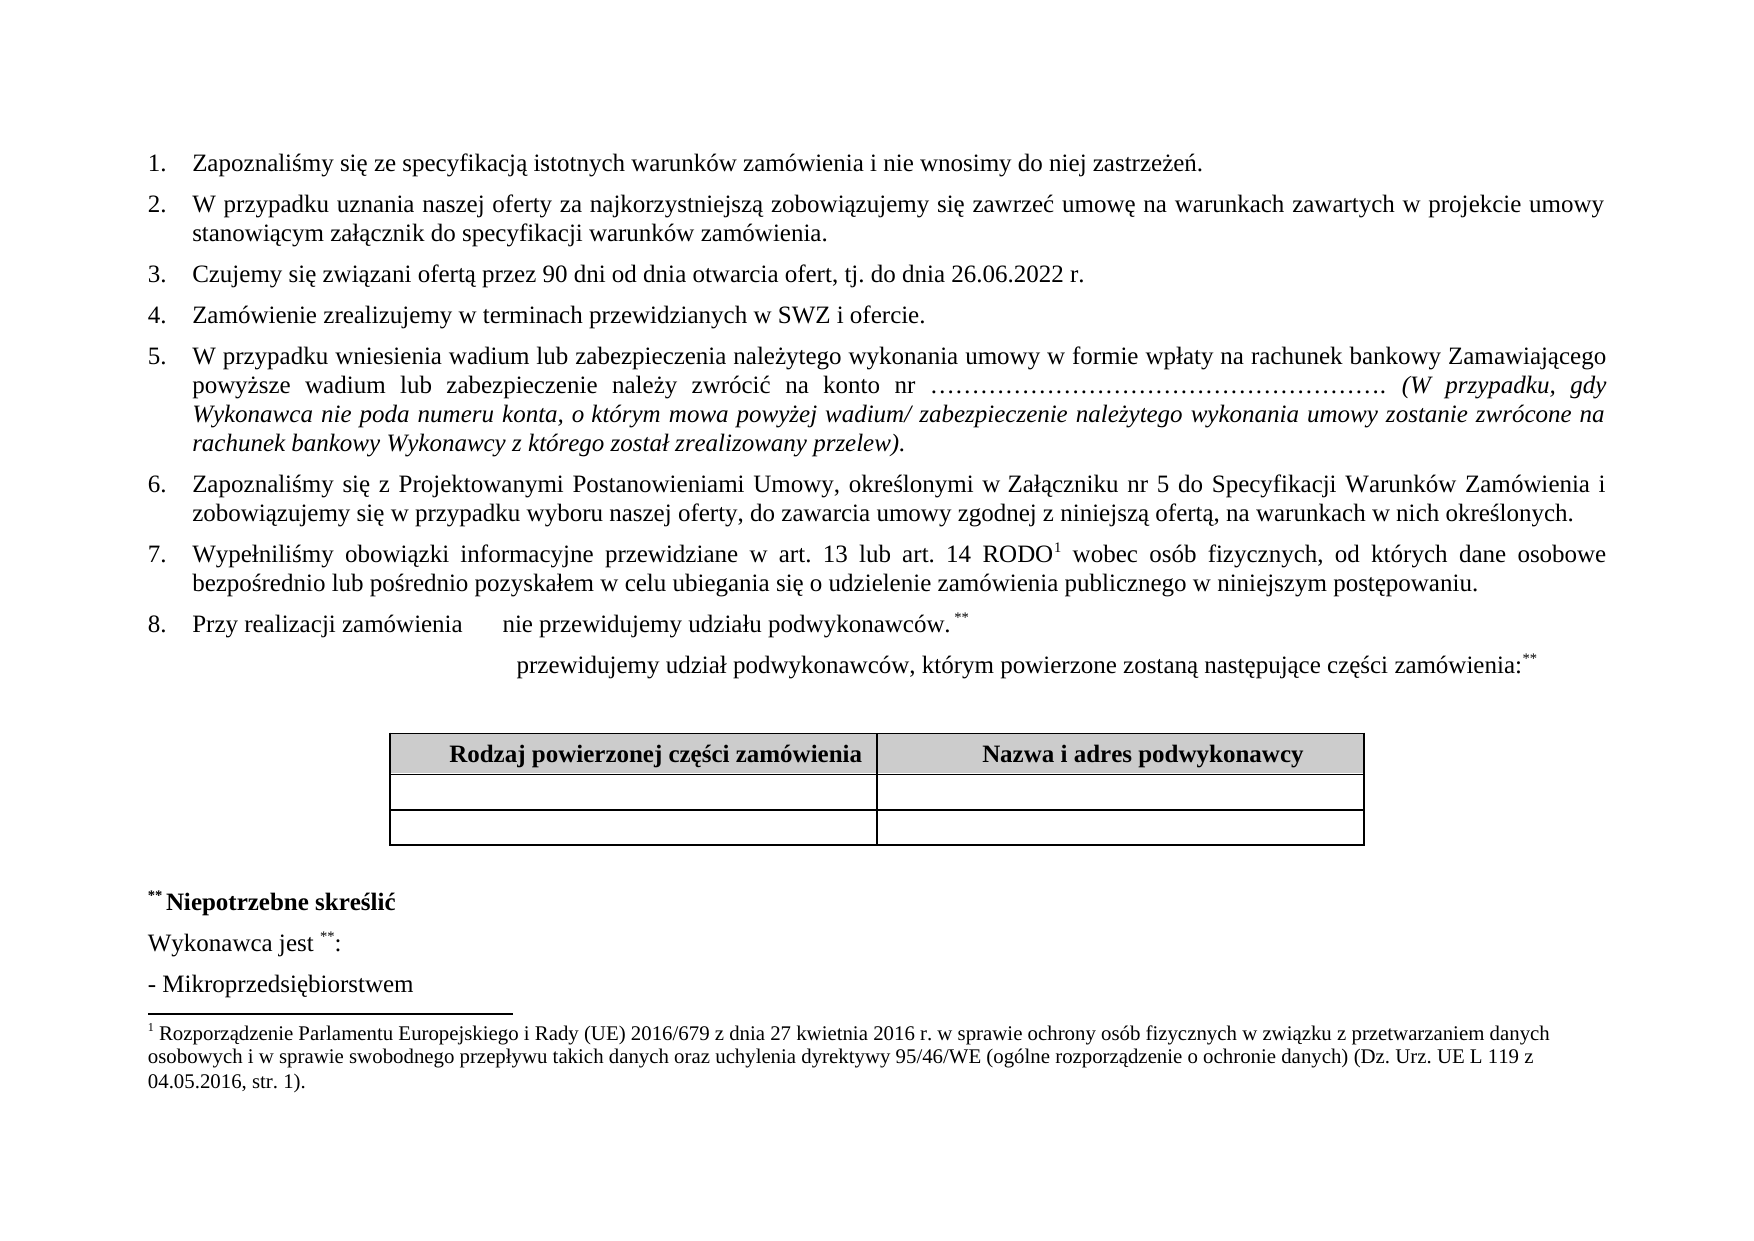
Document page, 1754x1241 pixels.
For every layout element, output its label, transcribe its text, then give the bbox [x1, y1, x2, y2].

list Zapoznaliśmy się z Projektowanymi Postanowieniami Umowy, określonymi w Załączniku nr 5 do Specyfikacji Warunków Zamówienia i zobowiązujemy się w przypadku wyboru naszej oferty, do zawarcia umowy zgodnej z niniejszą ofertą, na warunkach w nich określonych. [148, 469, 1606, 526]
table_header Nazwa i adres podwykonawcy [878, 734, 1363, 773]
list W przypadku wniesienia wadium lub zabezpieczenia należytego wykonania umowy w formie wpłaty na rachunek bankowy Zamawiającego powyższe wadium lub zabezpieczenie należy zwrócić na konto nr ………………………………………………. (W przypadku, gdy Wykonawca nie poda numeru konta, o którym mowa powyżej wadium/ zabezpieczenie należytego wykonania umowy zostanie zwrócone na rachunek bankowy Wykonawcy z którego został zrealizowany przelew). [148, 341, 1606, 456]
table_cell [391, 775, 876, 809]
text przewidujemy udział podwykonawców, którym powierzone zostaną następujące części zamówienia:** [192, 650, 1606, 679]
text - Mikroprzedsiębiorstwem [148, 969, 1606, 998]
list Przy realizacji zamówienia nie przewidujemy udziału podwykonawców. ** [148, 609, 1606, 638]
list Zamówienie zrealizujemy w terminach przewidzianych w SWZ i ofercie. [148, 300, 1606, 329]
table_header Rodzaj powierzonej części zamówienia [391, 734, 876, 773]
text ** Niepotrzebne skreślić [148, 887, 1606, 916]
list Czujemy się związani ofertą przez 90 dni od dnia otwarcia ofert, tj. do dnia 26.06.2022 r. [148, 259, 1606, 288]
table_cell [878, 811, 1363, 844]
list Wypełniliśmy obowiązki informacyjne przewidziane w art. 13 lub art. 14 RODO wobec osób fizycznych, od których dane osobowe bezpośrednio lub pośrednio pozyskałem w celu ubiegania się o udzielenie zamówienia publicznego w niniejszym postępowaniu. [148, 539, 1606, 596]
table_cell [878, 775, 1363, 809]
list W przypadku uznania naszej oferty za najkorzystniejszą zobowiązujemy się zawrzeć umowę na warunkach zawartych w projekcie umowy stanowiącym załącznik do specyfikacji warunków zamówienia. [148, 189, 1606, 246]
table_cell [391, 811, 876, 844]
text Wykonawca jest **: [148, 928, 1606, 957]
list Zapoznaliśmy się ze specyfikacją istotnych warunków zamówienia i nie wnosimy do niej zastrzeżeń. [148, 148, 1606, 176]
